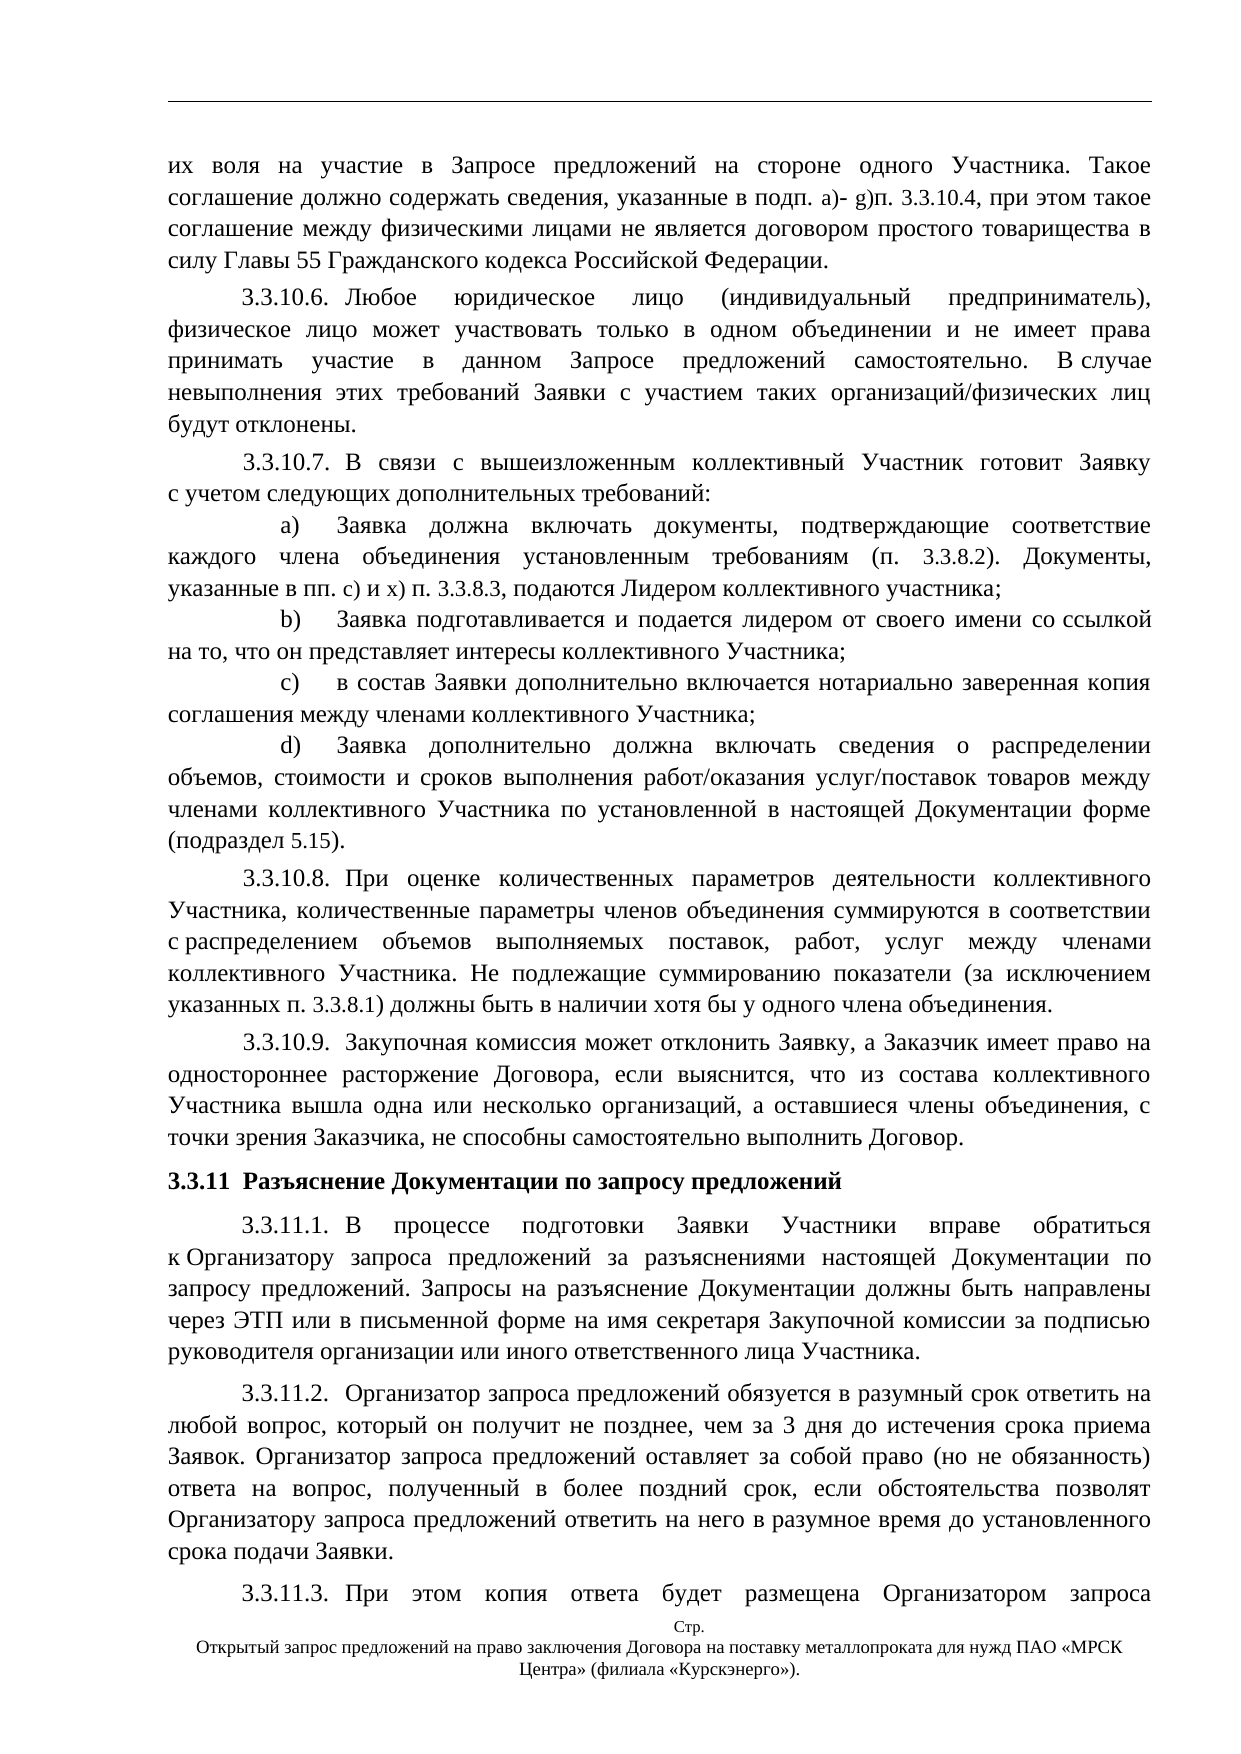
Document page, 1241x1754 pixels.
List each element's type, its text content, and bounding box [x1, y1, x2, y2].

list Заявка дополнительно должна включать сведения о распределении объемов, стоимости и сроков выполнения работ/оказания услуг/поставок товаров между членами коллективного Участника по установленной в настоящей Документации форме (подраздел 5.15). [168, 731, 1152, 854]
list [168, 1578, 1152, 1607]
list При оценке количественных параметров деятельности коллективного Участника, количественные параметры членов объединения суммируются в соответствии с распределением объемов выполняемых поставок, работ, услуг между членами коллективного Участника. Не подлежащие суммированию показатели (за исключением указанных п. 3.3.8.1) должны быть в наличии хотя бы у одного члена объединения. [168, 863, 1152, 1018]
list Заявка должна включать документы, подтверждающие соответствие каждого члена объединения установленным требованиям (п. 3.3.8.2). Документы, указанные в пп. с) и х) п. 3.3.8.3, подаются Лидером коллективного участника; [168, 510, 1152, 602]
list В процессе подготовки Заявки Участники вправе обратиться к Организатору запроса предложений за разъяснениями настоящей Документации по запросу предложений. Запросы на разъяснение Документации должны быть направлены через ЭТП или в письменной форме на имя секретаря Закупочной комиссии за подписью руководителя организации или иного ответственного лица Участника. [168, 1210, 1152, 1365]
subtitle Разъяснение Документации по запросу предложений [168, 1166, 1152, 1195]
list Заявка подготавливается и подается лидером от своего имени со ссылкой на то, что он представляет интересы коллективного Участника; [168, 604, 1152, 665]
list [168, 150, 1152, 273]
list В связи с вышеизложенным коллективный Участник готовит Заявку с учетом следующих дополнительных требований: [168, 447, 1152, 507]
list Закупочная комиссия может отклонить Заявку, а Заказчик имеет право на одностороннее расторжение Договора, если выяснится, что из состава коллективного Участника вышла одна или несколько организаций, а оставшиеся члены объединения, с точки зрения Заказчика, не способны самостоятельно выполнить Договор. [168, 1027, 1152, 1151]
list Любое юридическое лицо (индивидуальный предприниматель), физическое лицо может участвовать только в одном объединении и не имеет права принимать участие в данном Запросе предложений самостоятельно. В случае невыполнения этих требований Заявки с участием таких организаций/физических лиц будут отклонены. [168, 282, 1152, 437]
list Организатор запроса предложений обязуется в разумный срок ответить на любой вопрос, который он получит не позднее, чем за 3 дня до истечения срока приема Заявок. Организатор запроса предложений оставляет за собой право (но не обязанность) ответа на вопрос, полученный в более поздний срок, если обстоятельства позволят Организатору запроса предложений ответить на него в разумное время до установленного срока подачи Заявки. [168, 1378, 1152, 1565]
list в состав Заявки дополнительно включается нотариально заверенная копия соглашения между членами коллективного Участника; [168, 667, 1152, 728]
